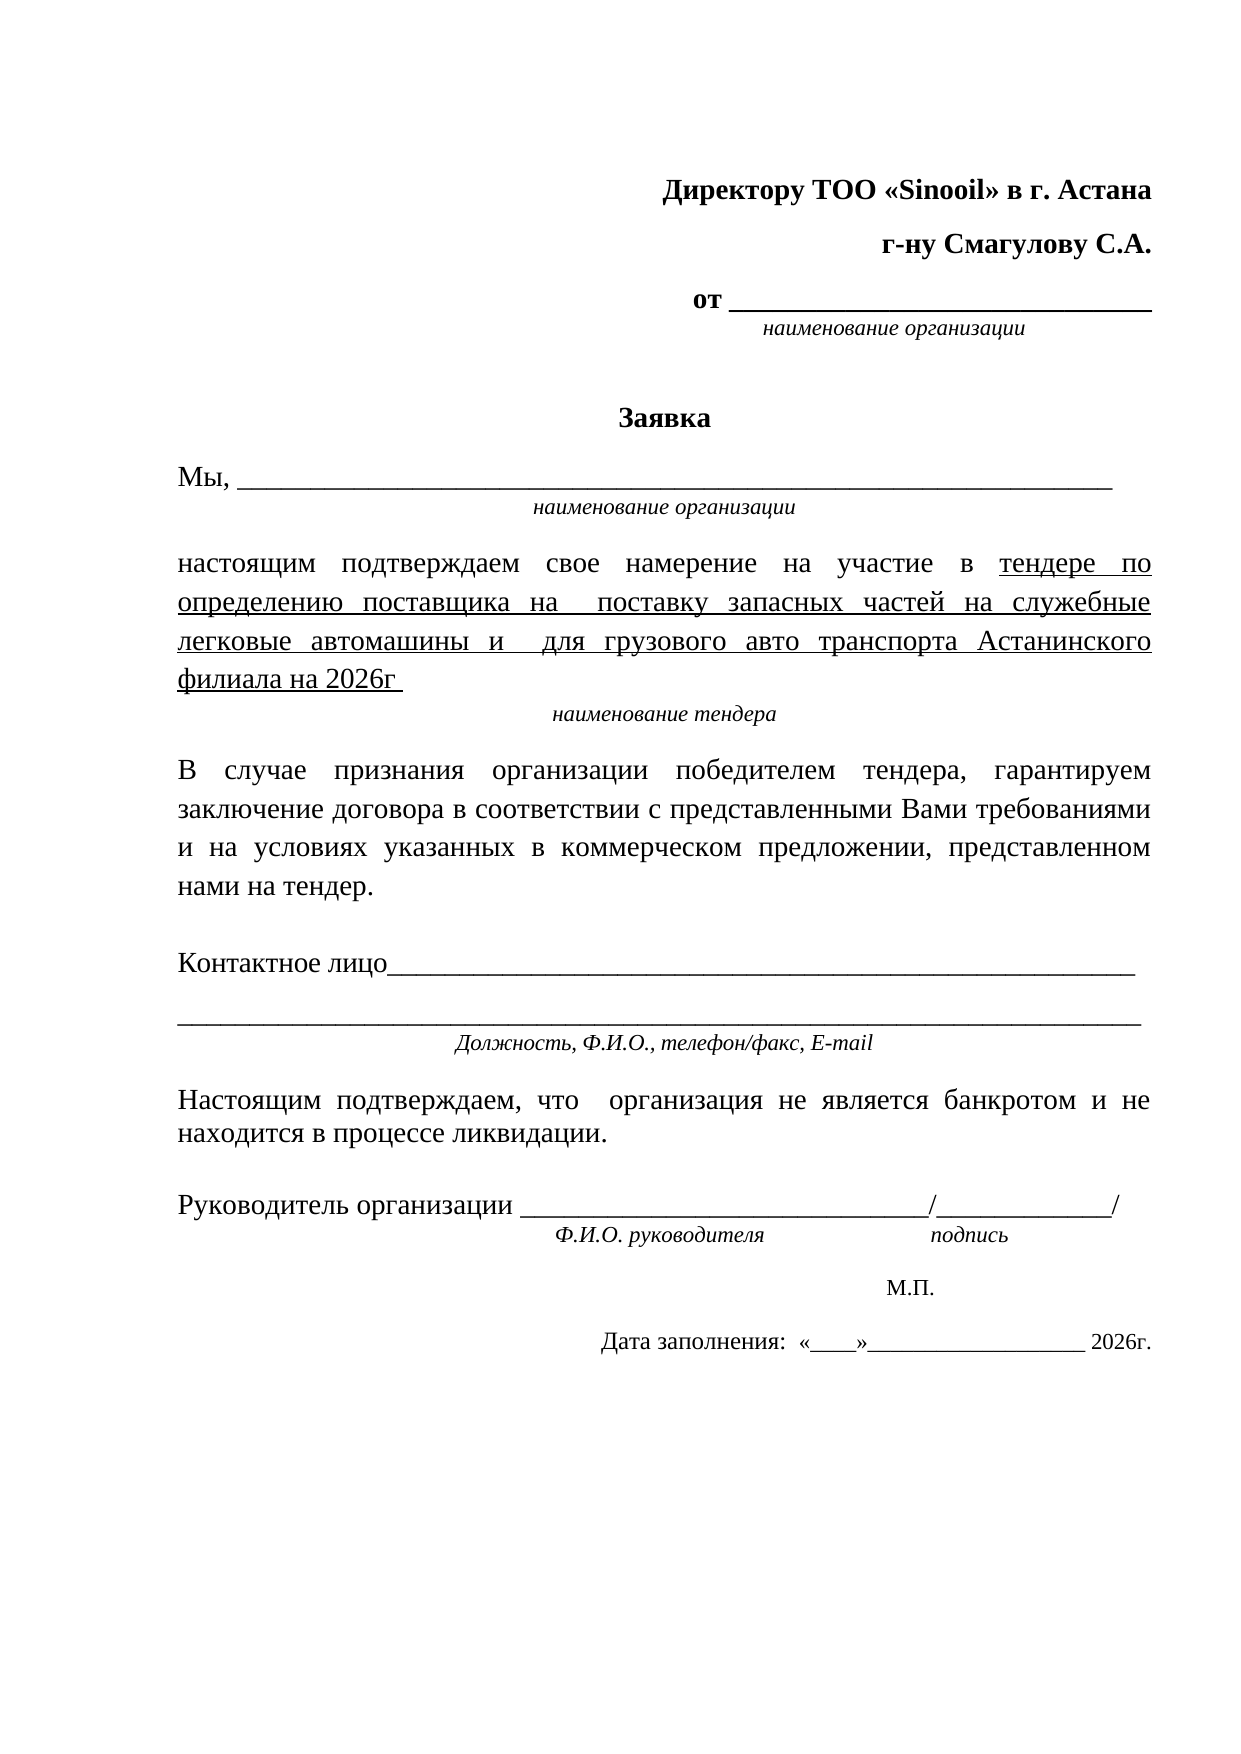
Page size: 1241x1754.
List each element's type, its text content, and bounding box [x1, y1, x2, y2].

text Дата заполнения: «____»___________________ 2026г. [177, 1326, 1152, 1355]
text настоящим подтверждаем свое намерение на участие в тендере по определению поставщика на поставку запасных частей на служебные легковые автомашины и для грузового авто транспорта Астанинского филиала на 2026г [177, 546, 1152, 652]
text наименование тендера [177, 700, 1152, 726]
text Руководитель организации ____________________________/____________/ [177, 1187, 1152, 1221]
text М.П. [177, 1274, 1152, 1300]
text Настоящим подтверждаем, что организация не является банкротом и не находится в процессе ликвидации. [177, 1082, 1152, 1149]
text наименование организации [177, 493, 1152, 519]
text Ф.И.О. руководителя подпись [177, 1221, 1152, 1247]
text В случае признания организации победителем тендера, гарантируем заключение договора в соответствии с представленными Вами требованиями и на условиях указанных в коммерческом предложении, представленном нами на тендер. [177, 752, 1152, 902]
text наименование организации [177, 314, 1152, 341]
text Должность, Ф.И.О., телефон/факс, E-mail [177, 1029, 1152, 1055]
text настоящим подтверждаем свое намерение на участие в тендере по определению поставщика на поставку запасных частей на служебные легковые автомашины и для грузового авто транспорта Астанинского филиала на 2026г [177, 653, 1152, 695]
text Директору ТОО «Sinooil» в г. Астана [177, 172, 1152, 206]
text от _____________________________ [177, 281, 1152, 314]
text Мы, ____________________________________________________________ [177, 459, 1152, 493]
text Заявка [177, 400, 1152, 433]
text ___________________________________________________________________ [177, 996, 1152, 1029]
text г-ну Смагулову С.А. [177, 226, 1152, 260]
text Контактное лицо____________________________________________________ [177, 945, 1152, 979]
